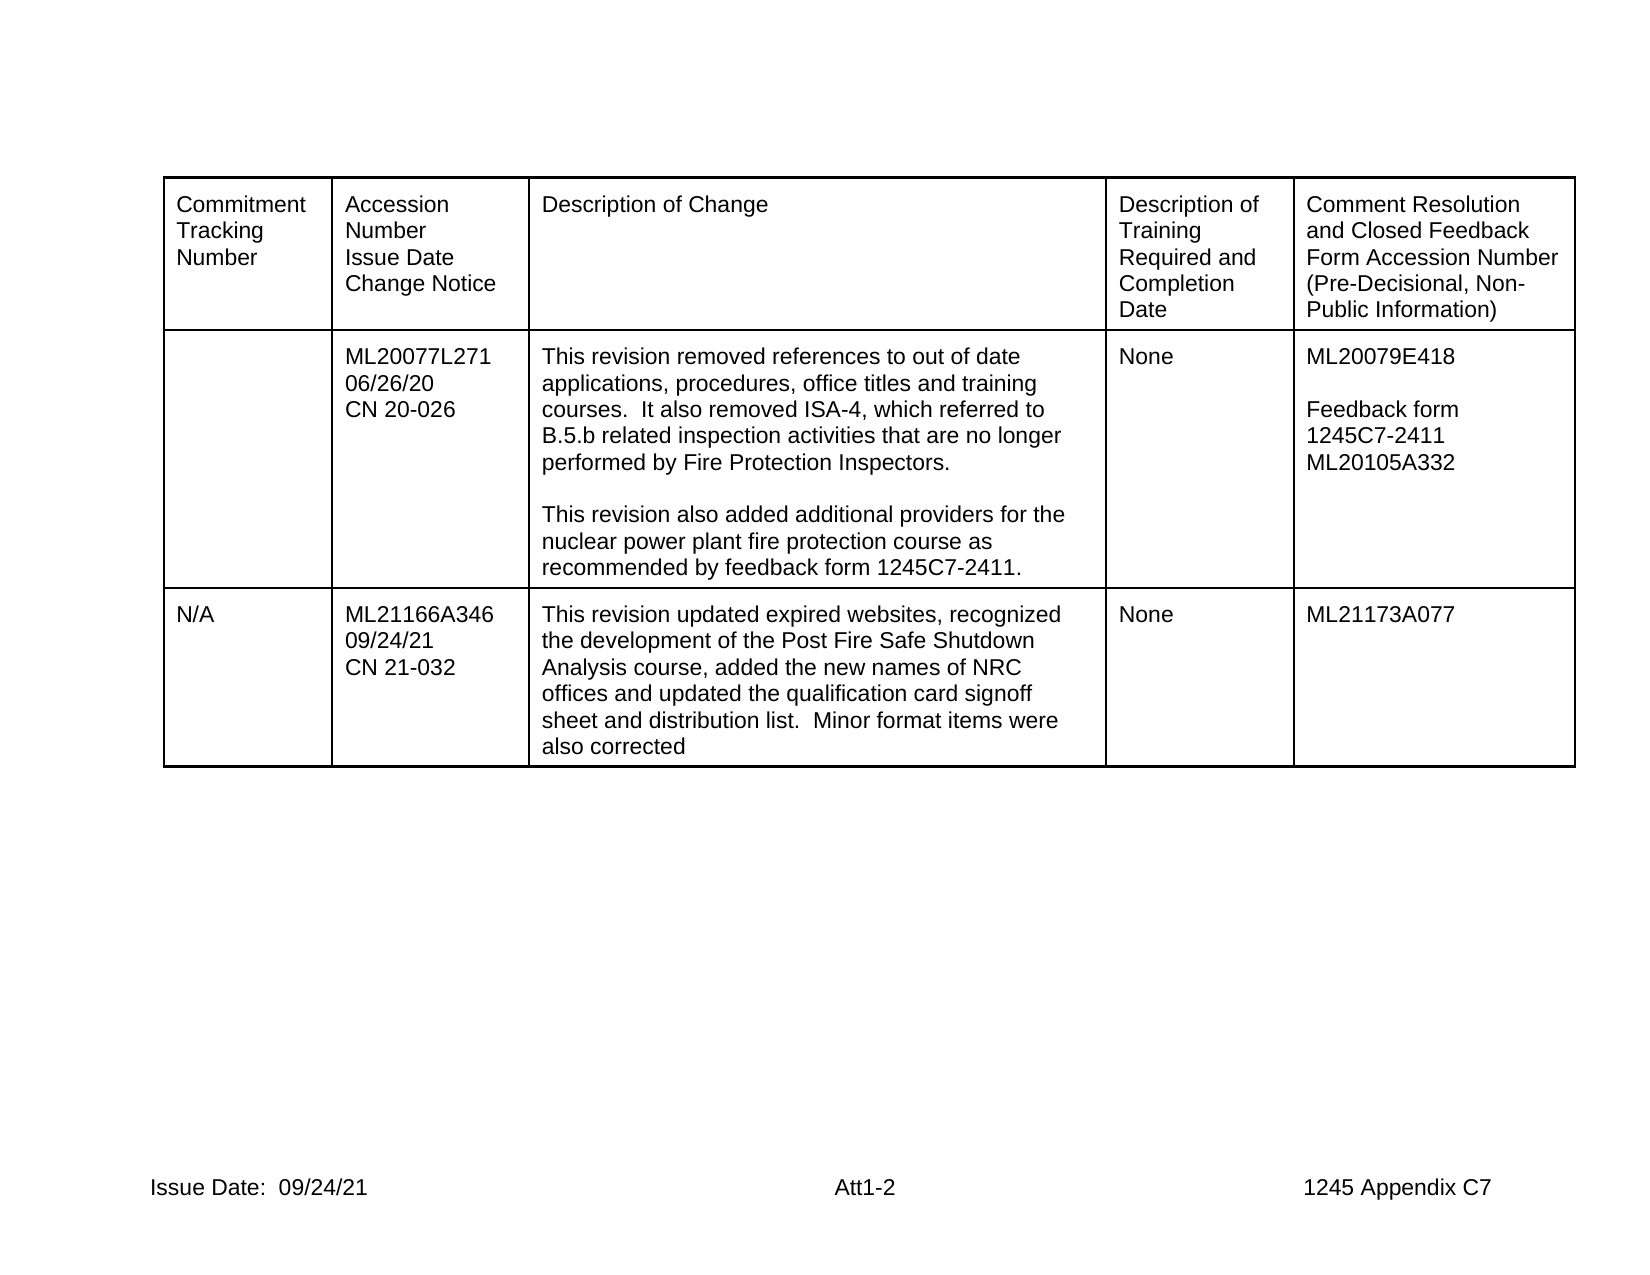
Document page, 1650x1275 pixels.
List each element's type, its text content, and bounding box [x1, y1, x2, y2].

table_cell ML20079E418 Feedback form 1245C7-2411 ML20105A332 [1295, 331, 1574, 587]
table_header Commitment Tracking Number [165, 179, 331, 329]
table_cell N/A [165, 589, 331, 765]
table_cell [165, 331, 331, 587]
table_cell ML21166A346 09/24/21 CN 21-032 [333, 589, 528, 765]
table_cell None [1107, 589, 1293, 765]
table_cell ML21173A077 [1295, 589, 1574, 765]
table_header Comment Resolution and Closed Feedback Form Accession Number (Pre-Decisional, Non-Public Information) [1295, 179, 1574, 329]
table_cell ML20077L271 06/26/20 CN 20-026 [333, 331, 528, 587]
table_cell This revision removed references to out of date applications, procedures, office titles and training courses. It also removed ISA-4, which referred to B.5.b related inspection activities that are no longer performed by Fire Protection Inspectors. This revision also added additional providers for the nuclear power plant fire protection course as recommended by feedback form 1245C7-2411. [530, 331, 1105, 587]
table_header Description of Change [530, 179, 1105, 329]
table_cell This revision updated expired websites, recognized the development of the Post Fire Safe Shutdown Analysis course, added the new names of NRC offices and updated the qualification card signoff sheet and distribution list. Minor format items were also corrected [530, 589, 1105, 765]
table_cell None [1107, 331, 1293, 587]
table_header Accession Number Issue Date Change Notice [333, 179, 528, 329]
table_header Description of Training Required and Completion Date [1107, 179, 1293, 329]
